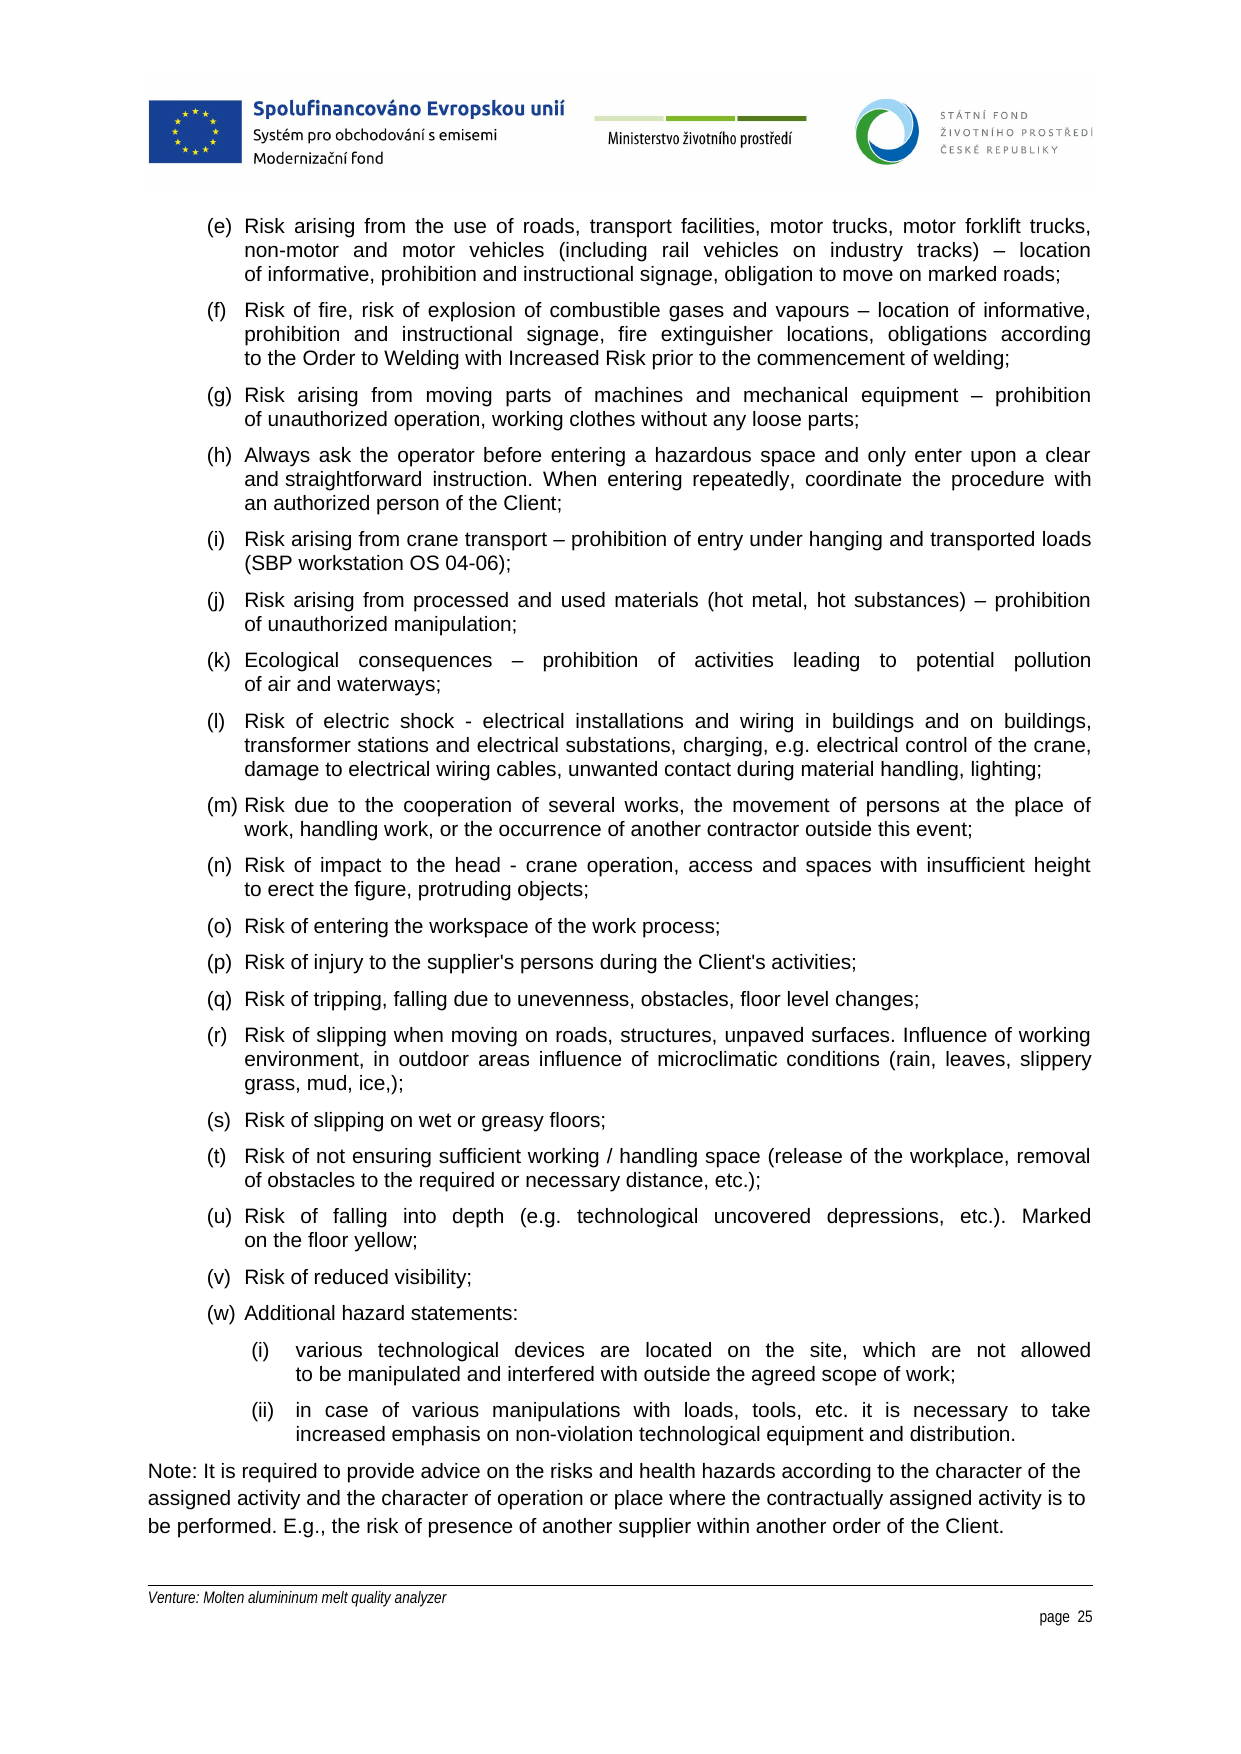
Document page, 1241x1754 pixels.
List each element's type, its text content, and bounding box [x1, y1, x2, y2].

list Risk of impact to the head - crane operation, access and spaces with insufficient height to erect the figure, protruding objects; [207, 853, 1093, 901]
picture [147, 73, 1093, 190]
list Ecological consequences – prohibition of activities leading to potential pollution of air and waterways; [207, 648, 1093, 696]
list Risk of not ensuring sufficient working / handling space (release of the workplace, removal of obstacles to the required or necessary distance, etc.); [207, 1144, 1093, 1192]
list Risk arising from processed and used materials (hot metal, hot substances) – prohibition of unauthorized manipulation; [207, 588, 1093, 636]
list Risk arising from moving parts of machines and mechanical equipment – prohibition of unauthorized operation, working clothes without any loose parts; [207, 382, 1093, 430]
list Always ask the operator before entering a hazardous space and only enter upon a clear and straightforward instruction. When entering repeatedly, coordinate the procedure with an authorized person of the Client; [207, 443, 1093, 515]
list in case of various manipulations with loads, tools, etc. it is necessary to take increased emphasis on non-violation technological equipment and distribution. [251, 1398, 1093, 1446]
list various technological devices are located on the site, which are not allowed to be manipulated and interfered with outside the agreed scope of work; [251, 1338, 1093, 1386]
list Risk of slipping when moving on roads, structures, unpaved surfaces. Influence of working environment, in outdoor areas influence of microclimatic conditions (rain, leaves, slippery grass, mud, ice,); [207, 1023, 1093, 1095]
list Risk of injury to the supplier's persons during the Client's activities; [207, 950, 1093, 974]
list Risk arising from crane transport – prohibition of entry under hanging and transported loads (SBP workstation OS 04-06); [207, 527, 1093, 575]
list Risk of fire, risk of explosion of combustible gases and vapours – location of informative, prohibition and instructional signage, fire extinguisher locations, obligations according to the Order to Welding with Increased Risk prior to the commencement of welding; [207, 298, 1093, 370]
list Risk of falling into depth (e.g. technological uncovered depressions, etc.). Marked on the floor yellow; [207, 1204, 1093, 1252]
list Risk of electric shock - electrical installations and wiring in buildings and on buildings, transformer stations and electrical substations, charging, e.g. electrical control of the crane, damage to electrical wiring cables, unwanted contact during material handling, lighting; [207, 708, 1093, 780]
text Note: It is required to provide advice on the risks and health hazards according to the character of the assigned activity and the character of operation or place where the contractually assigned activity is to be performed. E.g., the risk of presence of another supplier within another order of the Client. [148, 1458, 1093, 1537]
list Additional hazard statements: [207, 1301, 1093, 1325]
list Risk arising from the use of roads, transport facilities, motor trucks, motor forklift trucks, non-motor and motor vehicles (including rail vehicles on industry tracks) – location of informative, prohibition and instructional signage, obligation to move on marked roads; [207, 214, 1093, 286]
list Risk of reduced visibility; [207, 1265, 1093, 1289]
list Risk of slipping on wet or greasy floors; [207, 1107, 1093, 1131]
list Risk due to the cooperation of several works, the movement of persons at the place of work, handling work, or the occurrence of another contractor outside this event; [207, 793, 1093, 841]
list Risk of entering the workspace of the work process; [207, 914, 1093, 938]
list Risk of tripping, falling due to unevenness, obstacles, floor level changes; [207, 987, 1093, 1011]
